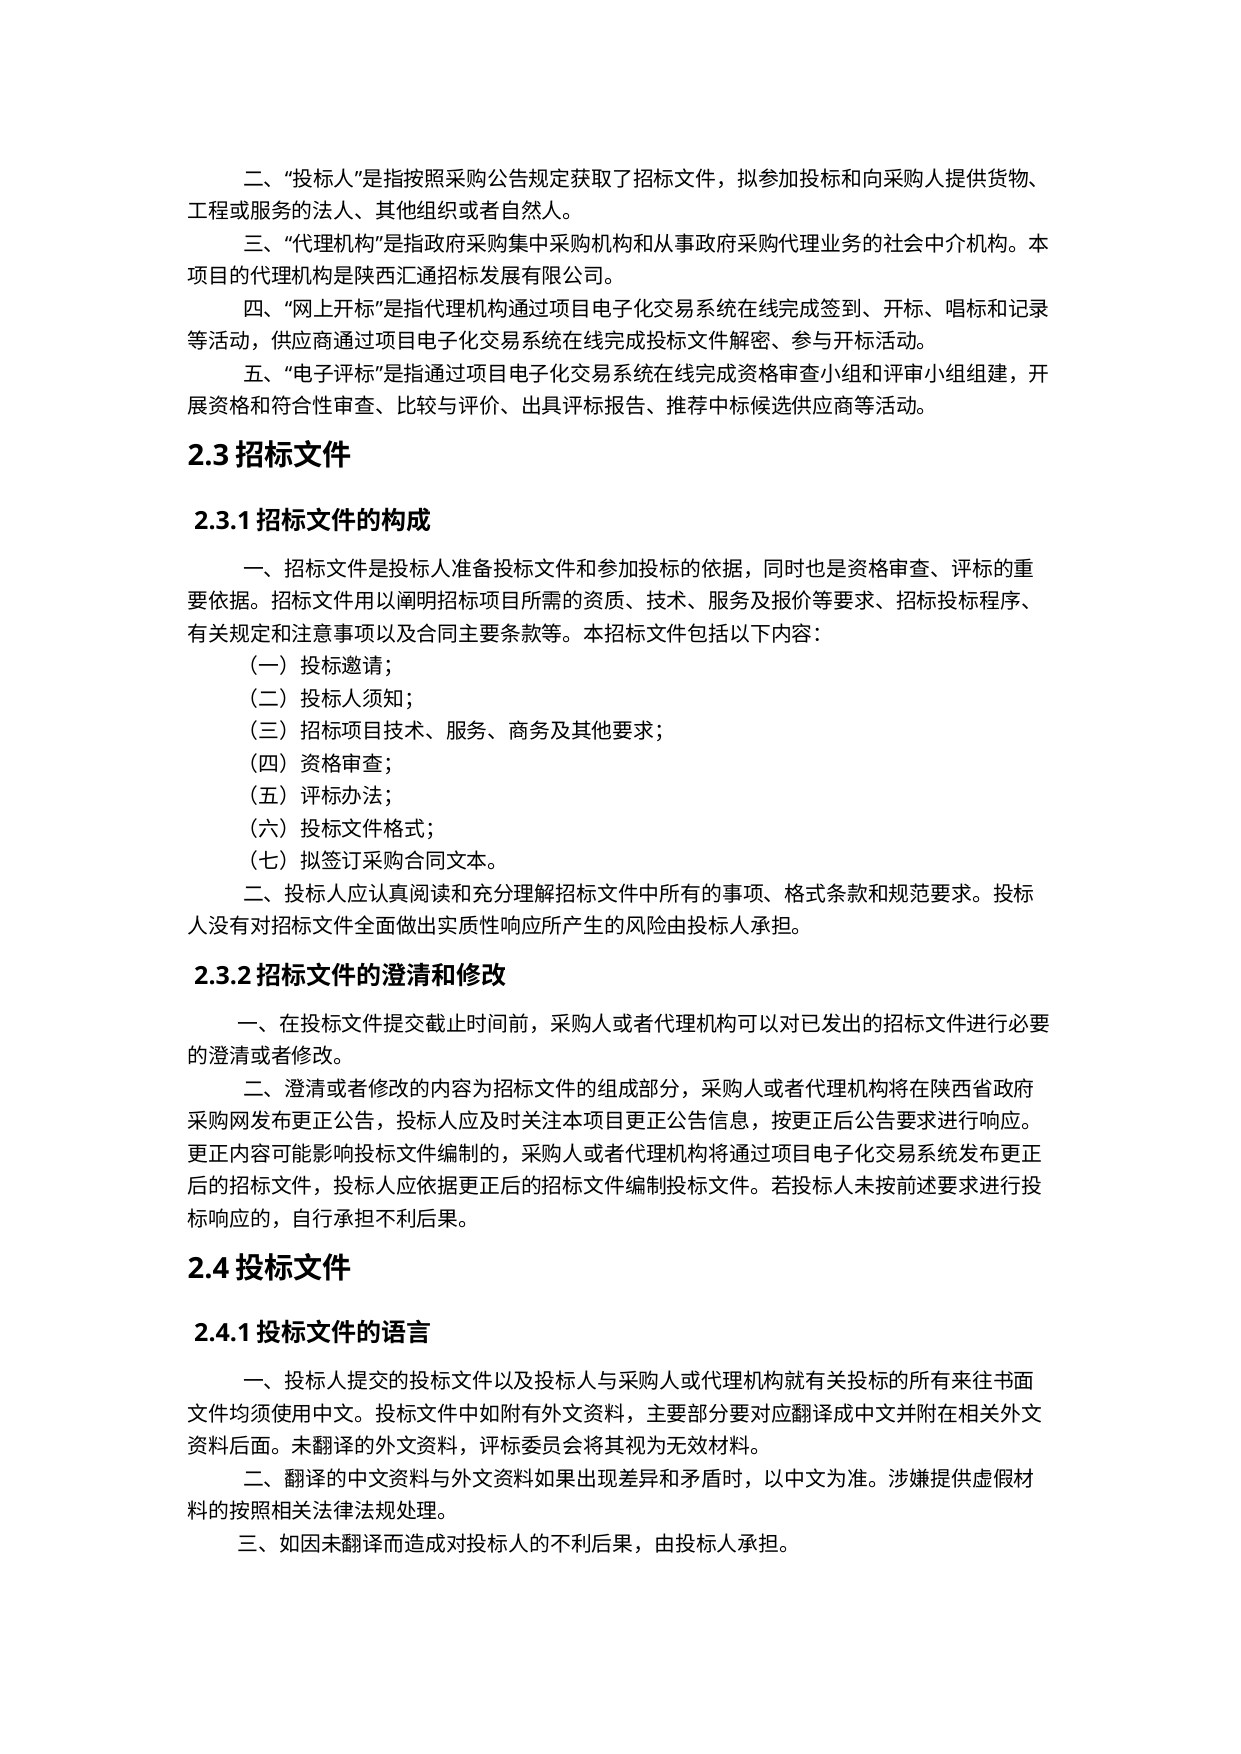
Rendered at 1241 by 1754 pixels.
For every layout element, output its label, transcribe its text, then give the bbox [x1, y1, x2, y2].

text （七）拟签订采购合同文本。 [187, 844, 1053, 877]
text 一、在投标文件提交截止时间前，采购人或者代理机构可以对已发出的招标文件进行必要的澄清或者修改。 [187, 1007, 1053, 1072]
text 三、“代理机构”是指政府采购集中采购机构和从事政府采购代理业务的社会中介机构。本项目的代理机构是陕西汇通招标发展有限公司。 [187, 227, 1053, 292]
text 三、如因未翻译而造成对投标人的不利后果，由投标人承担。 [187, 1527, 1053, 1559]
text 二、“投标人”是指按照采购公告规定获取了招标文件，拟参加投标和向采购人提供货物、工程或服务的法人、其他组织或者自然人。 [187, 162, 1053, 227]
text （一）投标邀请； [187, 649, 1053, 682]
text （四）资格审查； [187, 747, 1053, 779]
text 2.3.1招标文件的构成 [187, 487, 1053, 552]
text 2.4.1投标文件的语言 [187, 1299, 1053, 1364]
text 二、翻译的中文资料与外文资料如果出现差异和矛盾时，以中文为准。涉嫌提供虚假材料的按照相关法律法规处理。 [187, 1462, 1053, 1527]
text 五、“电子评标”是指通过项目电子化交易系统在线完成资格审查小组和评审小组组建，开展资格和符合性审查、比较与评价、出具评标报告、推荐中标候选供应商等活动。 [187, 357, 1053, 422]
text 二、投标人应认真阅读和充分理解招标文件中所有的事项、格式条款和规范要求。投标人没有对招标文件全面做出实质性响应所产生的风险由投标人承担。 [187, 877, 1053, 942]
text （二）投标人须知； [187, 682, 1053, 714]
text 一、招标文件是投标人准备投标文件和参加投标的依据，同时也是资格审查、评标的重要依据。招标文件用以阐明招标项目所需的资质、技术、服务及报价等要求、招标投标程序、有关规定和注意事项以及合同主要条款等。本招标文件包括以下内容： [187, 552, 1053, 649]
text （三）招标项目技术、服务、商务及其他要求； [187, 714, 1053, 747]
text （五）评标办法； [187, 779, 1053, 812]
text 2.4投标文件 [187, 1234, 1053, 1299]
text 2.3招标文件 [187, 422, 1053, 487]
text （六）投标文件格式； [187, 812, 1053, 844]
text 四、“网上开标”是指代理机构通过项目电子化交易系统在线完成签到、开标、唱标和记录等活动，供应商通过项目电子化交易系统在线完成投标文件解密、参与开标活动。 [187, 292, 1053, 357]
text 二、澄清或者修改的内容为招标文件的组成部分，采购人或者代理机构将在陕西省政府采购网发布更正公告，投标人应及时关注本项目更正公告信息，按更正后公告要求进行响应。更正内容可能影响投标文件编制的，采购人或者代理机构将通过项目电子化交易系统发布更正后的招标文件，投标人应依据更正后的招标文件编制投标文件。若投标人未按前述要求进行投标响应的，自行承担不利后果。 [187, 1072, 1053, 1234]
text 一、投标人提交的投标文件以及投标人与采购人或代理机构就有关投标的所有来往书面文件均须使用中文。投标文件中如附有外文资料，主要部分要对应翻译成中文并附在相关外文资料后面。未翻译的外文资料，评标委员会将其视为无效材料。 [187, 1364, 1053, 1462]
text 2.3.2招标文件的澄清和修改 [187, 942, 1053, 1007]
